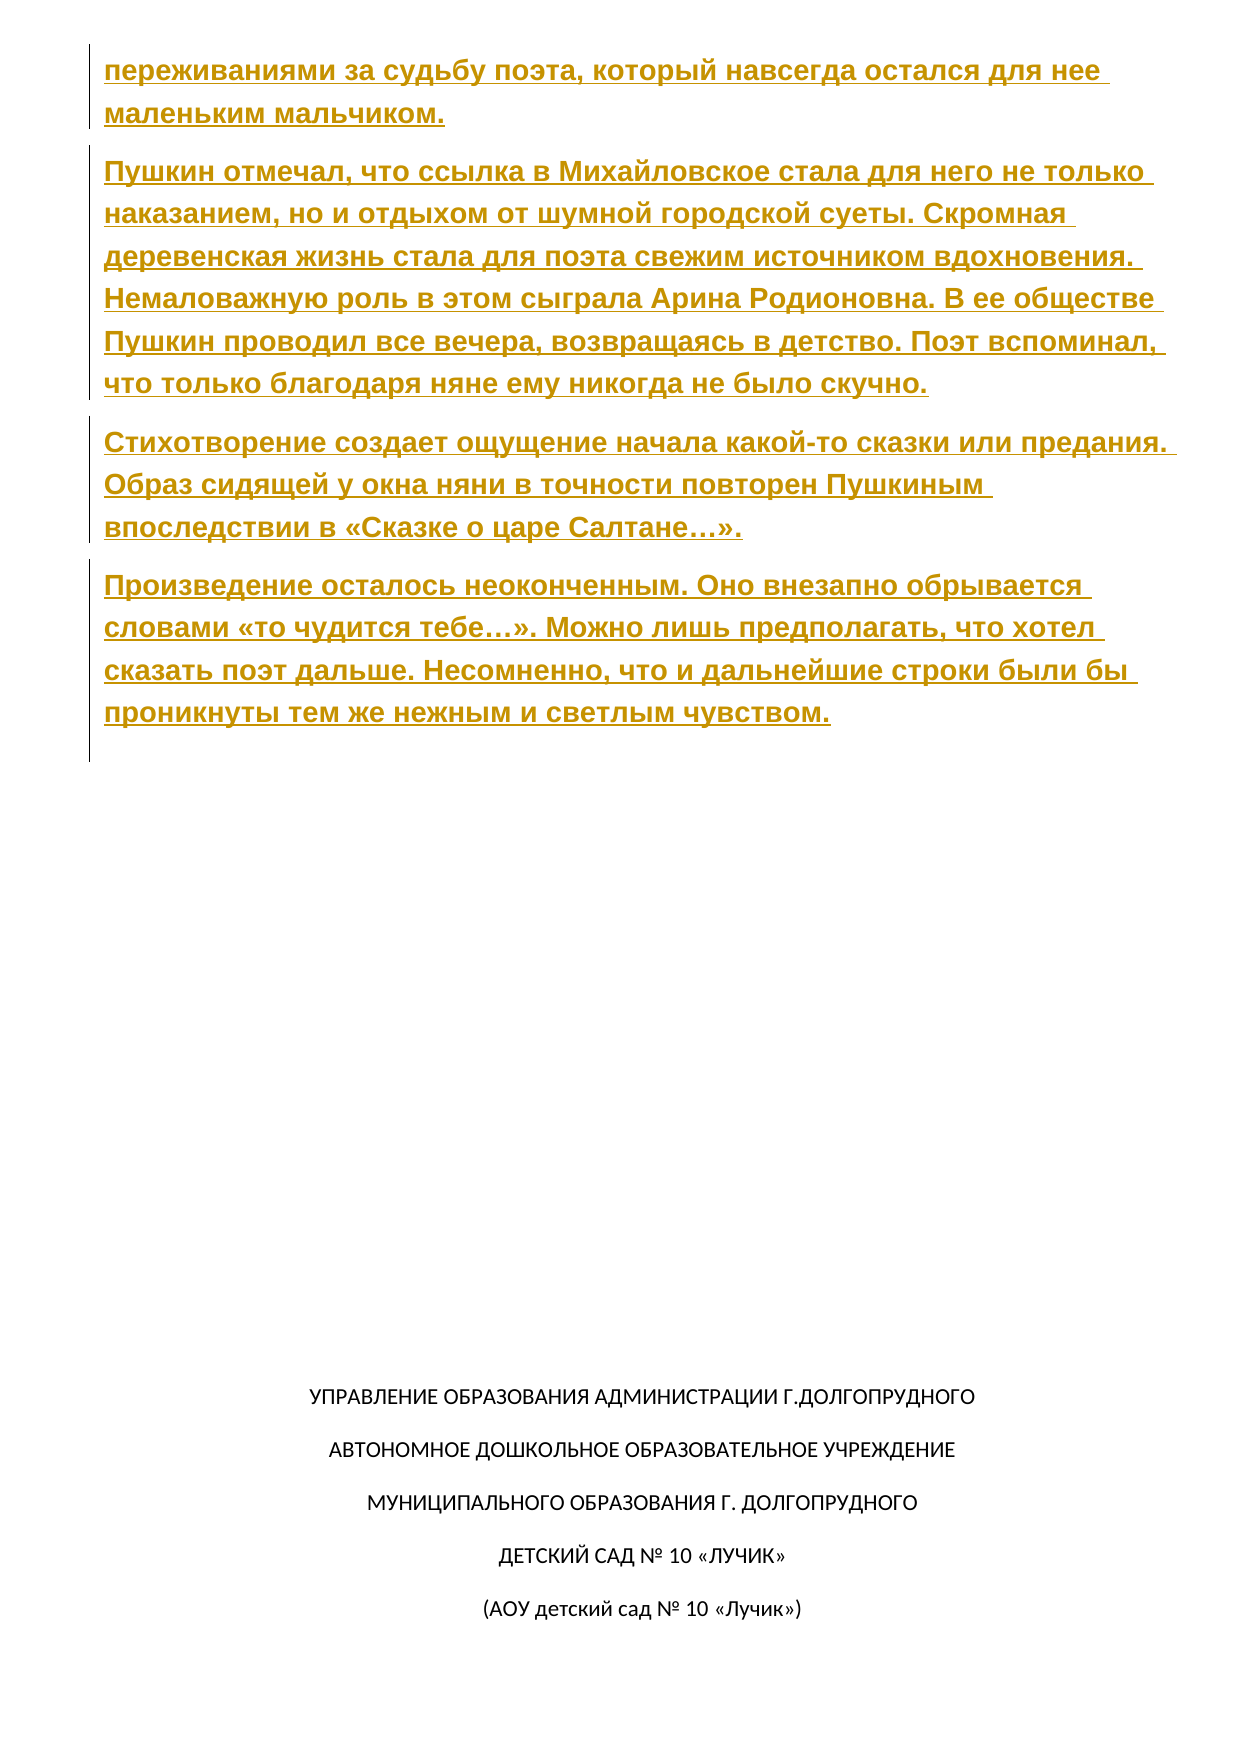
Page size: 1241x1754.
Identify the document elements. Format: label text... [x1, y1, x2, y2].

text МУНИЦИПАЛЬНОГО ОБРАЗОВАНИЯ Г. ДОЛГОПРУДНОГО [103, 1488, 1181, 1516]
text (АОУ детский сад № 10 «Лучик») [103, 1594, 1181, 1622]
text ДЕТСКИЙ САД № 10 «ЛУЧИК» [103, 1541, 1181, 1569]
text АВТОНОМНОЕ ДОШКОЛЬНОЕ ОБРАЗОВАТЕЛЬНОЕ УЧРЕЖДЕНИЕ [103, 1435, 1181, 1463]
text УПРАВЛЕНИЕ ОБРАЗОВАНИЯ АДМИНИСТРАЦИИ Г.ДОЛГОПРУДНОГО [103, 1382, 1181, 1410]
